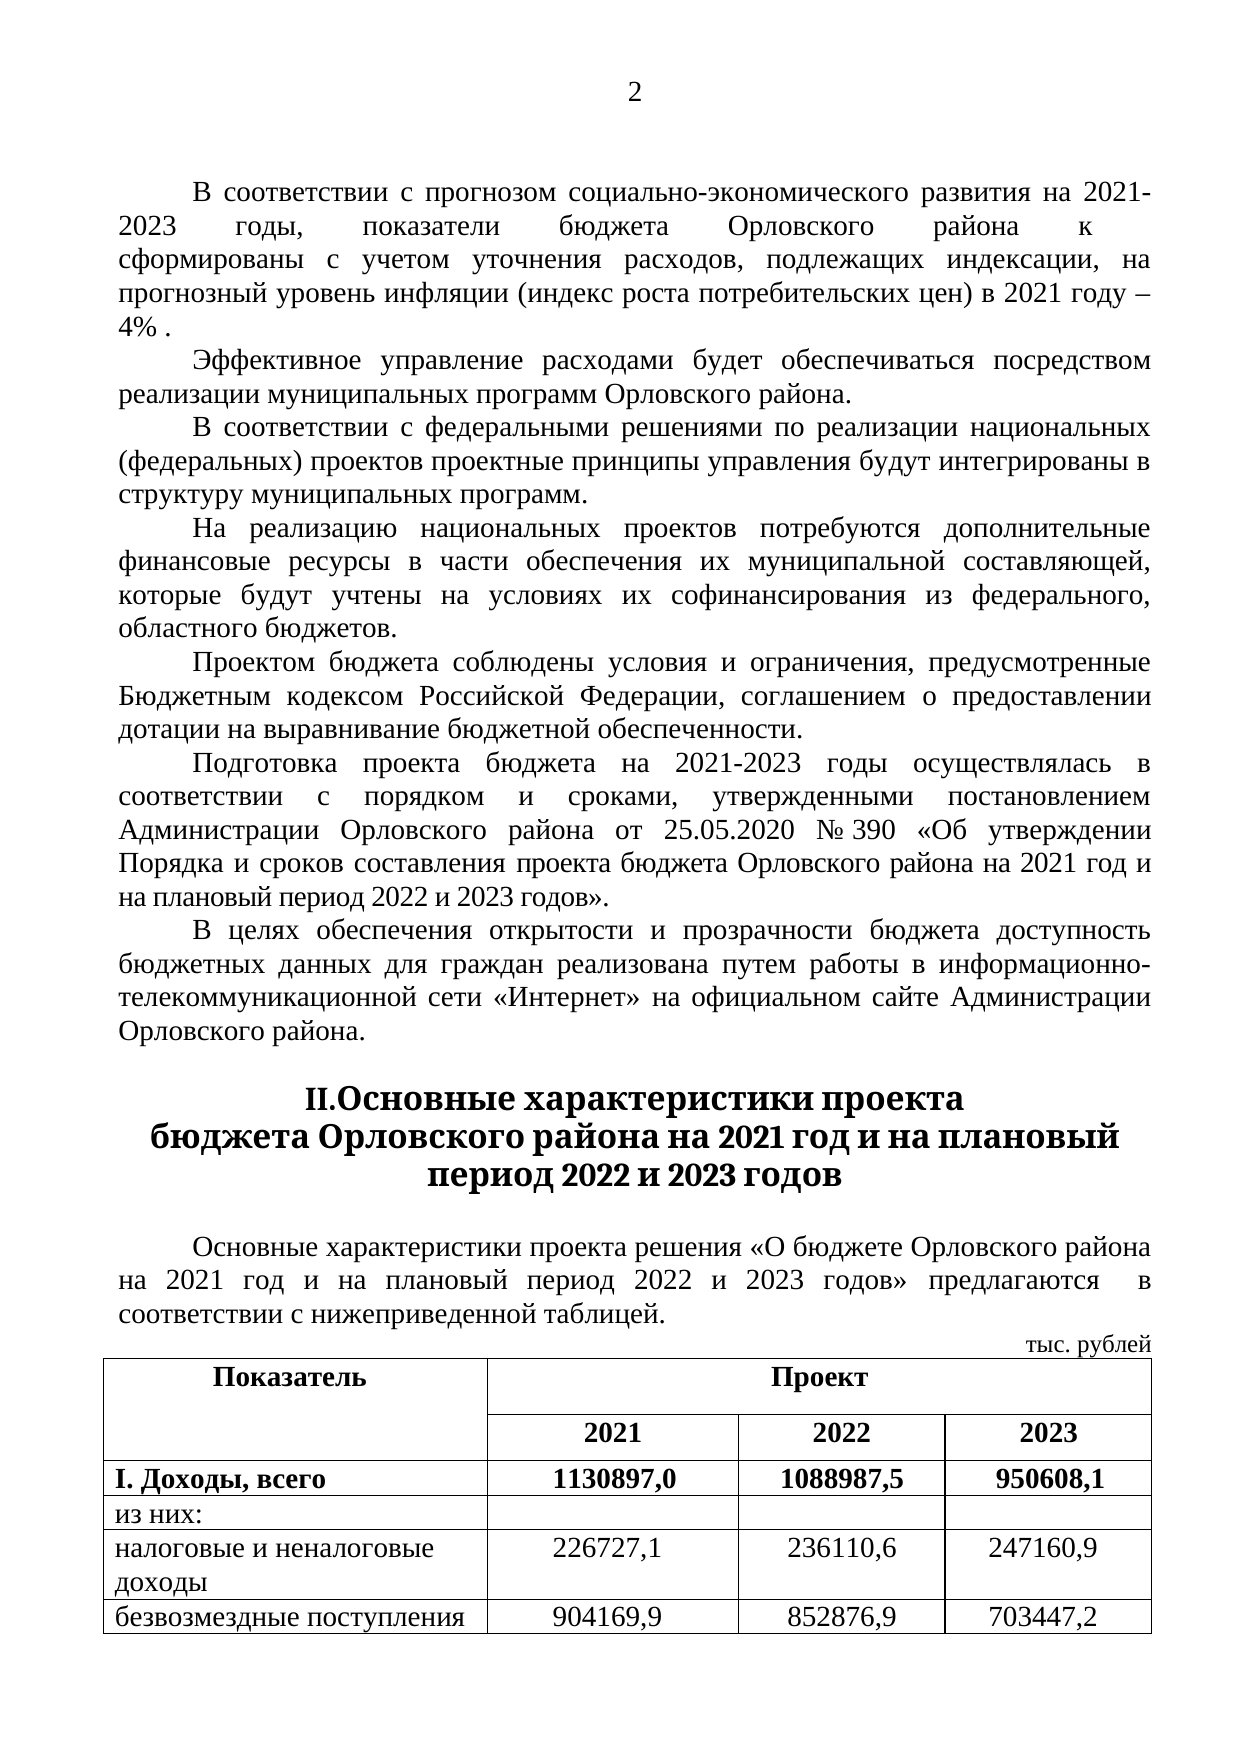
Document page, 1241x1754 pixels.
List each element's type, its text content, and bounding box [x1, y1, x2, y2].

table_cell 2022 [739, 1415, 944, 1460]
text Эффективное управление расходами будет обеспечиваться посредством реализации муниципальных программ Орловского района. [118, 342, 1152, 409]
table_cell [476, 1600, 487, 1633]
table_header Проект [488, 1359, 1151, 1414]
text II.Основные характеристики проекта [118, 1080, 1152, 1118]
table_cell 2023 [946, 1415, 1151, 1460]
text В соответствии с федеральными решениями по реализации национальных (федеральных) проектов проектные принципы управления будут интегрированы в структуру муниципальных программ. [118, 409, 1152, 510]
text Подготовка проекта бюджета на 2021-2023 годы осуществлялась в соответствии с порядком и сроками, утвержденными постановлением Администрации Орловского района от 25.05.2020 № 390 «Об утверждении Порядка и сроков составления проекта бюджета Орловского района на 2021 год и на плановый период 2022 и 2023 годов». [118, 745, 1152, 912]
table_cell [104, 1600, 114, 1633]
text период 2022 и 2023 годов [118, 1157, 1152, 1195]
table_cell [1141, 1496, 1151, 1529]
table_cell [946, 1496, 956, 1529]
table_cell [488, 1496, 498, 1529]
text В соответствии с прогнозом социально-экономического развития на 2021-2023 годы, показатели бюджета Орловского района к сформированы с учетом уточнения расходов, подлежащих индексации, на прогнозный уровень инфляции (индекс роста потребительских цен) в 2021 году – 4% . [118, 174, 1152, 342]
text На реализацию национальных проектов потребуются дополнительные финансовые ресурсы в части обеспечения их муниципальной составляющей, которые будут учтены на условиях их софинансирования из федерального, областного бюджетов. [118, 510, 1152, 644]
table_cell [488, 1564, 738, 1598]
text бюджета Орловского района на 2021 год и на плановый [118, 1118, 1152, 1157]
table_cell [727, 1496, 738, 1529]
text Основные характеристики проекта решения «О бюджете Орловского района на 2021 год и на плановый период 2022 и 2023 годов» предлагаются в соответствии с нижеприведенной таблицей. [118, 1229, 1152, 1329]
text тыс. рублей [118, 1329, 1152, 1358]
table_cell 2021 [488, 1415, 738, 1460]
text В целях обеспечения открытости и прозрачности бюджета доступность бюджетных данных для граждан реализована путем работы в информационно-телекоммуникационной сети «Интернет» на официальном сайте Администрации Орловского района. [118, 912, 1152, 1047]
table_cell налоговые и неналоговые доходы [104, 1530, 487, 1598]
table_cell [946, 1564, 1151, 1598]
table_header Показатель [104, 1359, 487, 1460]
table_cell [739, 1564, 944, 1598]
table_cell [934, 1496, 944, 1529]
text Проектом бюджета соблюдены условия и ограничения, предусмотренные Бюджетным кодексом Российской Федерации, соглашением о предоставлении дотации на выравнивание бюджетной обеспеченности. [118, 644, 1152, 745]
